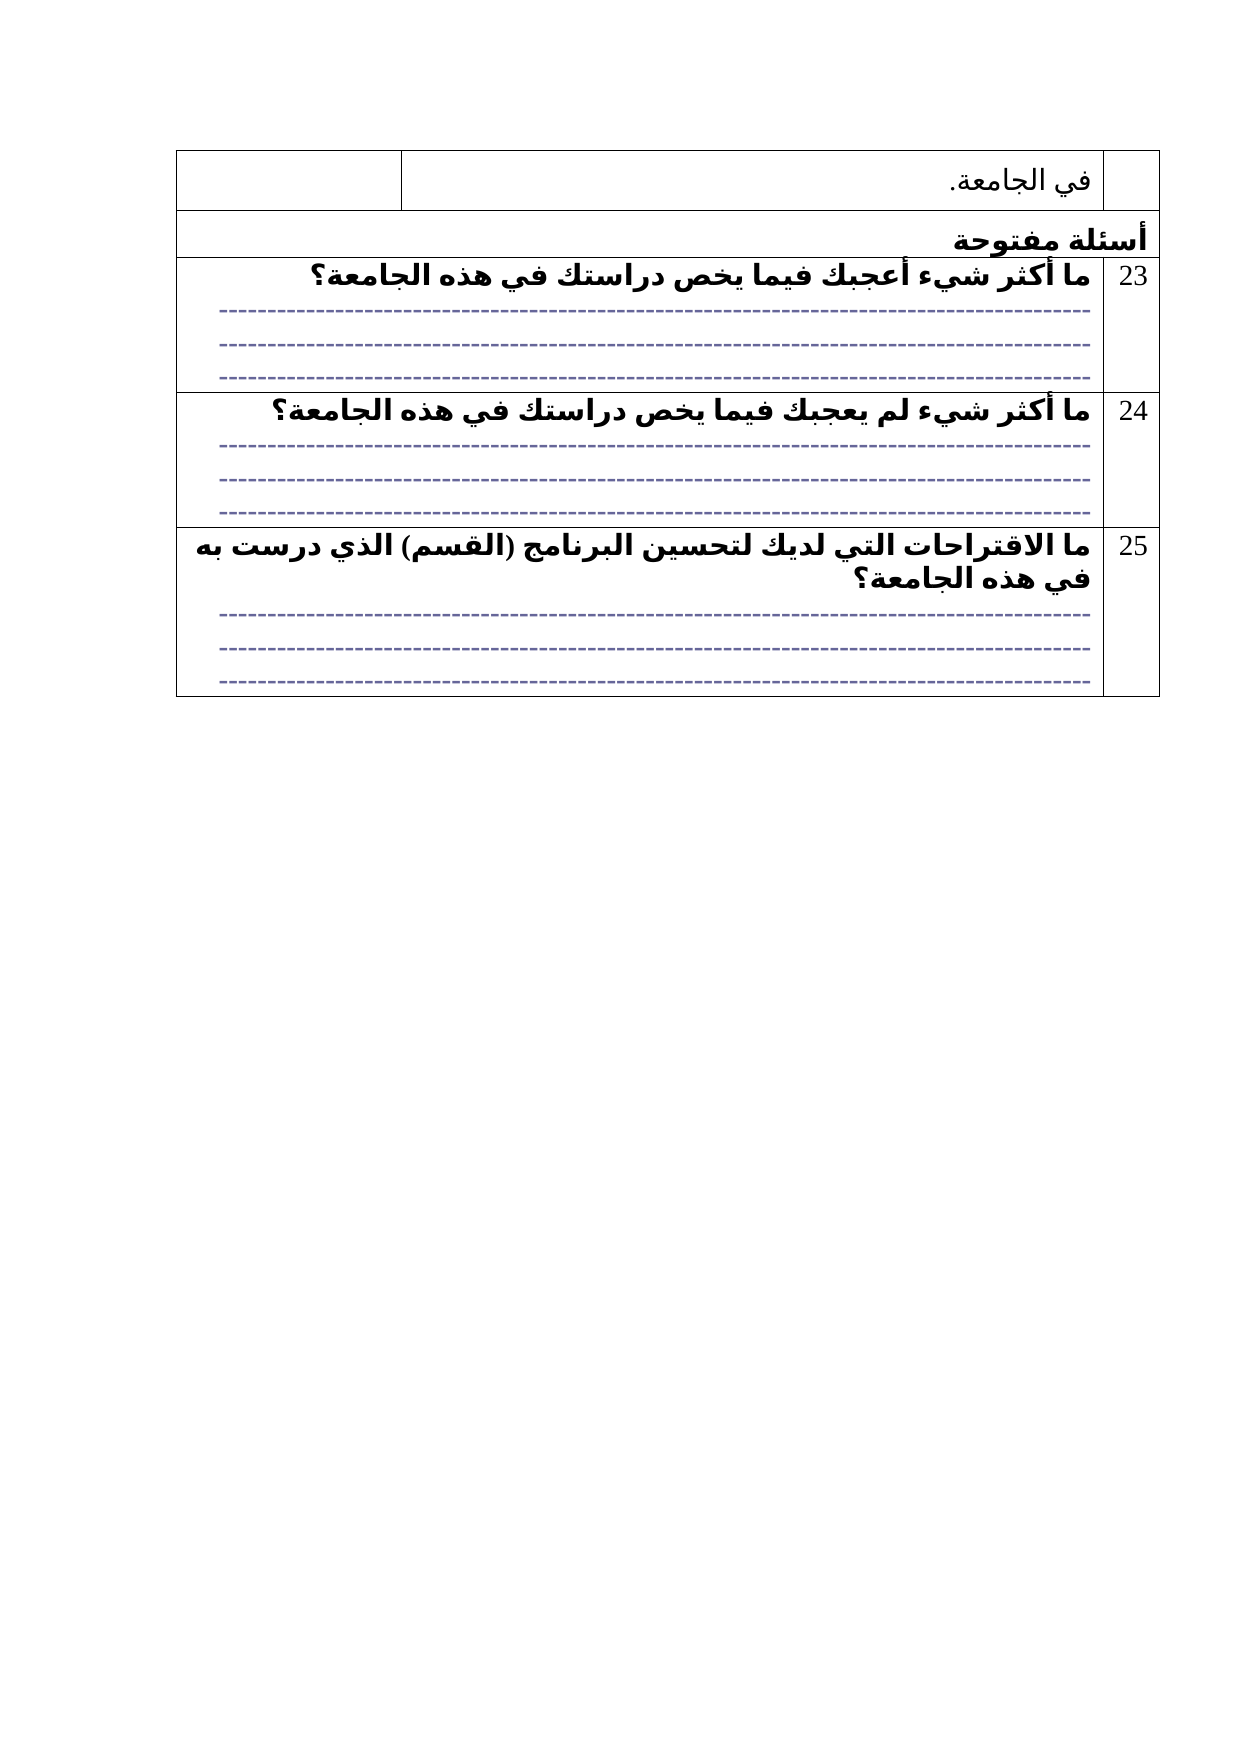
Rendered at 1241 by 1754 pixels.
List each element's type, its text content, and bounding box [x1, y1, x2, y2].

table_cell 24 [1104, 393, 1159, 527]
table_cell ما أكثر شيء لم يعجبك فيما يخص دراستك في هذه الجامعة؟ ------------------------------------------------------------------------------------------ ------------------------------------------------------------------------------------------ ------------------------------------------------------------------------------------------ [177, 393, 1103, 527]
table_cell 23 [1104, 258, 1159, 392]
table_cell ما الاقتراحات التي لديك لتحسين البرنامج (القسم) الذي درست به في هذه الجامعة؟ ------------------------------------------------------------------------------------------ ------------------------------------------------------------------------------------------ ------------------------------------------------------------------------------------------ [177, 528, 1103, 696]
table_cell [402, 151, 1103, 209]
table_cell 25 [1104, 528, 1159, 696]
table_cell 22 [1104, 151, 1159, 209]
table_cell [177, 151, 401, 209]
table_cell أسئلة مفتوحة [177, 211, 1159, 257]
table_cell ما أكثر شيء أعجبك فيما يخص دراستك في هذه الجامعة؟ ------------------------------------------------------------------------------------------ ------------------------------------------------------------------------------------------ ------------------------------------------------------------------------------------------ [177, 258, 1103, 392]
